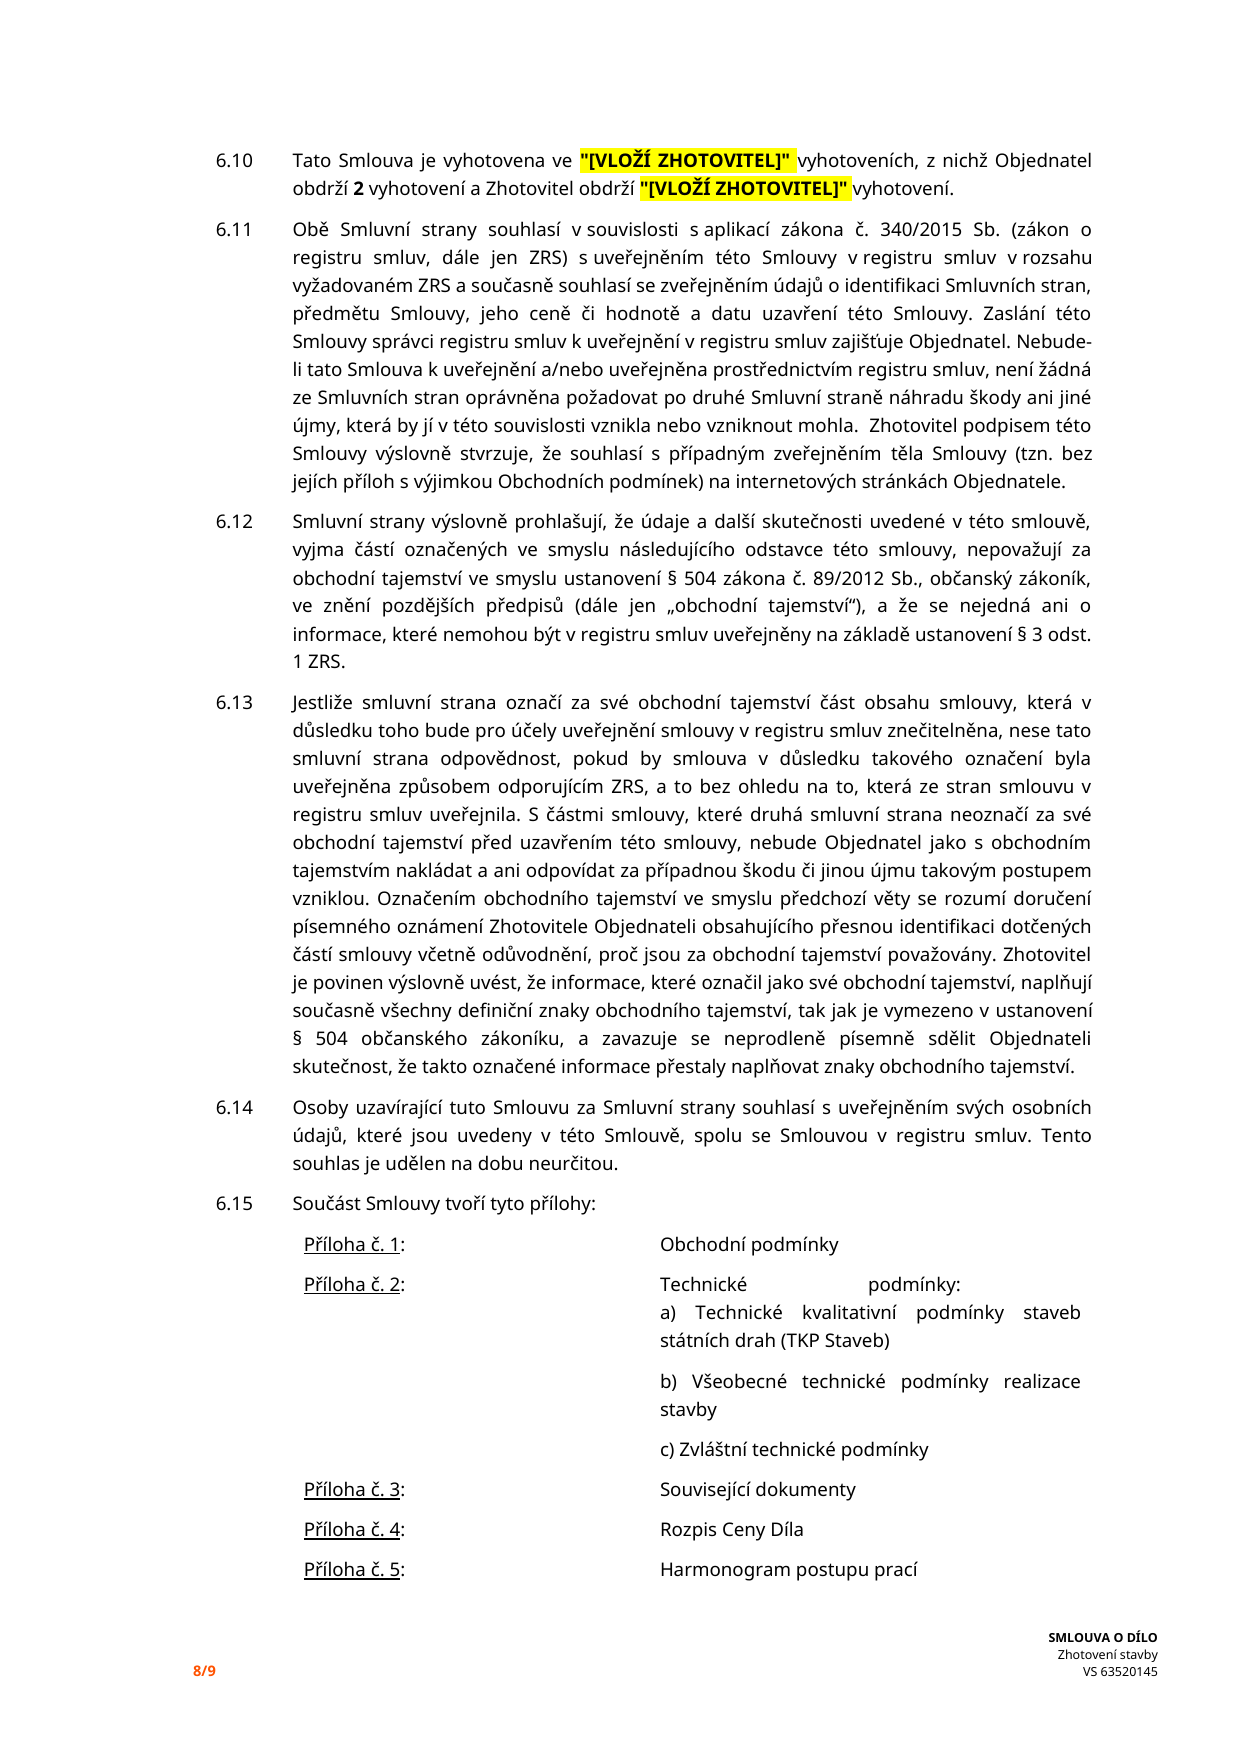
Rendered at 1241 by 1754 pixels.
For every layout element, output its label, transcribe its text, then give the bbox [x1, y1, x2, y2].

text Součást Smlouvy tvoří tyto přílohy: [216, 1191, 1093, 1216]
table_header Příloha č. 1: [216, 1231, 572, 1271]
table_cell Příloha č. 5: [216, 1557, 572, 1597]
table_cell Technické podmínky: a) Technické kvalitativní podmínky staveb státních drah (TKP Staveb) b) Všeobecné technické podmínky realizace stavby c) Zvláštní technické podmínky [572, 1271, 1093, 1477]
table_cell Harmonogram postupu prací [572, 1557, 1093, 1597]
text Obě Smluvní strany souhlasí v souvislosti s aplikací zákona č. 340/2015 Sb. (zákon o registru smluv, dále jen ZRS) s uveřejněním této Smlouvy v registru smluv v rozsahu vyžadovaném ZRS a současně souhlasí se zveřejněním údajů o identifikaci Smluvních stran, předmětu Smlouvy, jeho ceně či hodnotě a datu uzavření této Smlouvy. Zaslání této Smlouvy správci registru smluv k uveřejnění v registru smluv zajišťuje Objednatel. Nebude-li tato Smlouva k uveřejnění a/nebo uveřejněna prostřednictvím registru smluv, není žádná ze Smluvních stran oprávněna požadovat po druhé Smluvní straně náhradu škody ani jiné újmy, která by jí v této souvislosti vznikla nebo vzniknout mohla. Zhotovitel podpisem této Smlouvy výslovně stvrzuje, že souhlasí s případným zveřejněním těla Smlouvy (tzn. bez jejích příloh s výjimkou Obchodních podmínek) na internetových stránkách Objednatele. [216, 216, 1093, 494]
table_cell Rozpis Ceny Díla [572, 1517, 1093, 1557]
text Smluvní strany výslovně prohlašují, že údaje a další skutečnosti uvedené v této smlouvě, vyjma částí označených ve smyslu následujícího odstavce této smlouvy, nepovažují za obchodní tajemství ve smyslu ustanovení § 504 zákona č. 89/2012 Sb., občanský zákoník, ve znění pozdějších předpisů (dále jen „obchodní tajemství“), a že se nejedná ani o informace, které nemohou být v registru smluv uveřejněny na základě ustanovení § 3 odst. 1 ZRS. [216, 509, 1093, 674]
text Osoby uzavírající tuto Smlouvu za Smluvní strany souhlasí s uveřejněním svých osobních údajů, které jsou uvedeny v této Smlouvě, spolu se Smlouvou v registru smluv. Tento souhlas je udělen na dobu neurčitou. [216, 1094, 1093, 1176]
text Jestliže smluvní strana označí za své obchodní tajemství část obsahu smlouvy, která v důsledku toho bude pro účely uveřejnění smlouvy v registru smluv znečitelněna, nese tato smluvní strana odpovědnost, pokud by smlouva v důsledku takového označení byla uveřejněna způsobem odporujícím ZRS, a to bez ohledu na to, která ze stran smlouvu v registru smluv uveřejnila. S částmi smlouvy, které druhá smluvní strana neoznačí za své obchodní tajemství před uzavřením této smlouvy, nebude Objednatel jako s obchodním tajemstvím nakládat a ani odpovídat za případnou škodu či jinou újmu takovým postupem vzniklou. Označením obchodního tajemství ve smyslu předchozí věty se rozumí doručení písemného oznámení Zhotovitele Objednateli obsahujícího přesnou identifikaci dotčených částí smlouvy včetně odůvodnění, proč jsou za obchodní tajemství považovány. Zhotovitel je povinen výslovně uvést, že informace, které označil jako své obchodní tajemství, naplňují současně všechny definiční znaky obchodního tajemství, tak jak je vymezeno v ustanovení § 504 občanského zákoníku, a zavazuje se neprodleně písemně sdělit Objednateli skutečnost, že takto označené informace přestaly naplňovat znaky obchodního tajemství. [216, 689, 1093, 1079]
table_header Obchodní podmínky [572, 1231, 1093, 1271]
table_cell Související dokumenty [572, 1477, 1093, 1517]
text Tato Smlouva je vyhotovena ve vyhotoveních, z nichž Objednatel obdrží 2 vyhotovení a Zhotovitel obdrží vyhotovení. [216, 147, 1093, 201]
table_cell Příloha č. 2: [216, 1271, 572, 1477]
table_cell Příloha č. 3: [216, 1477, 572, 1517]
table_cell Příloha č. 4: [216, 1517, 572, 1557]
